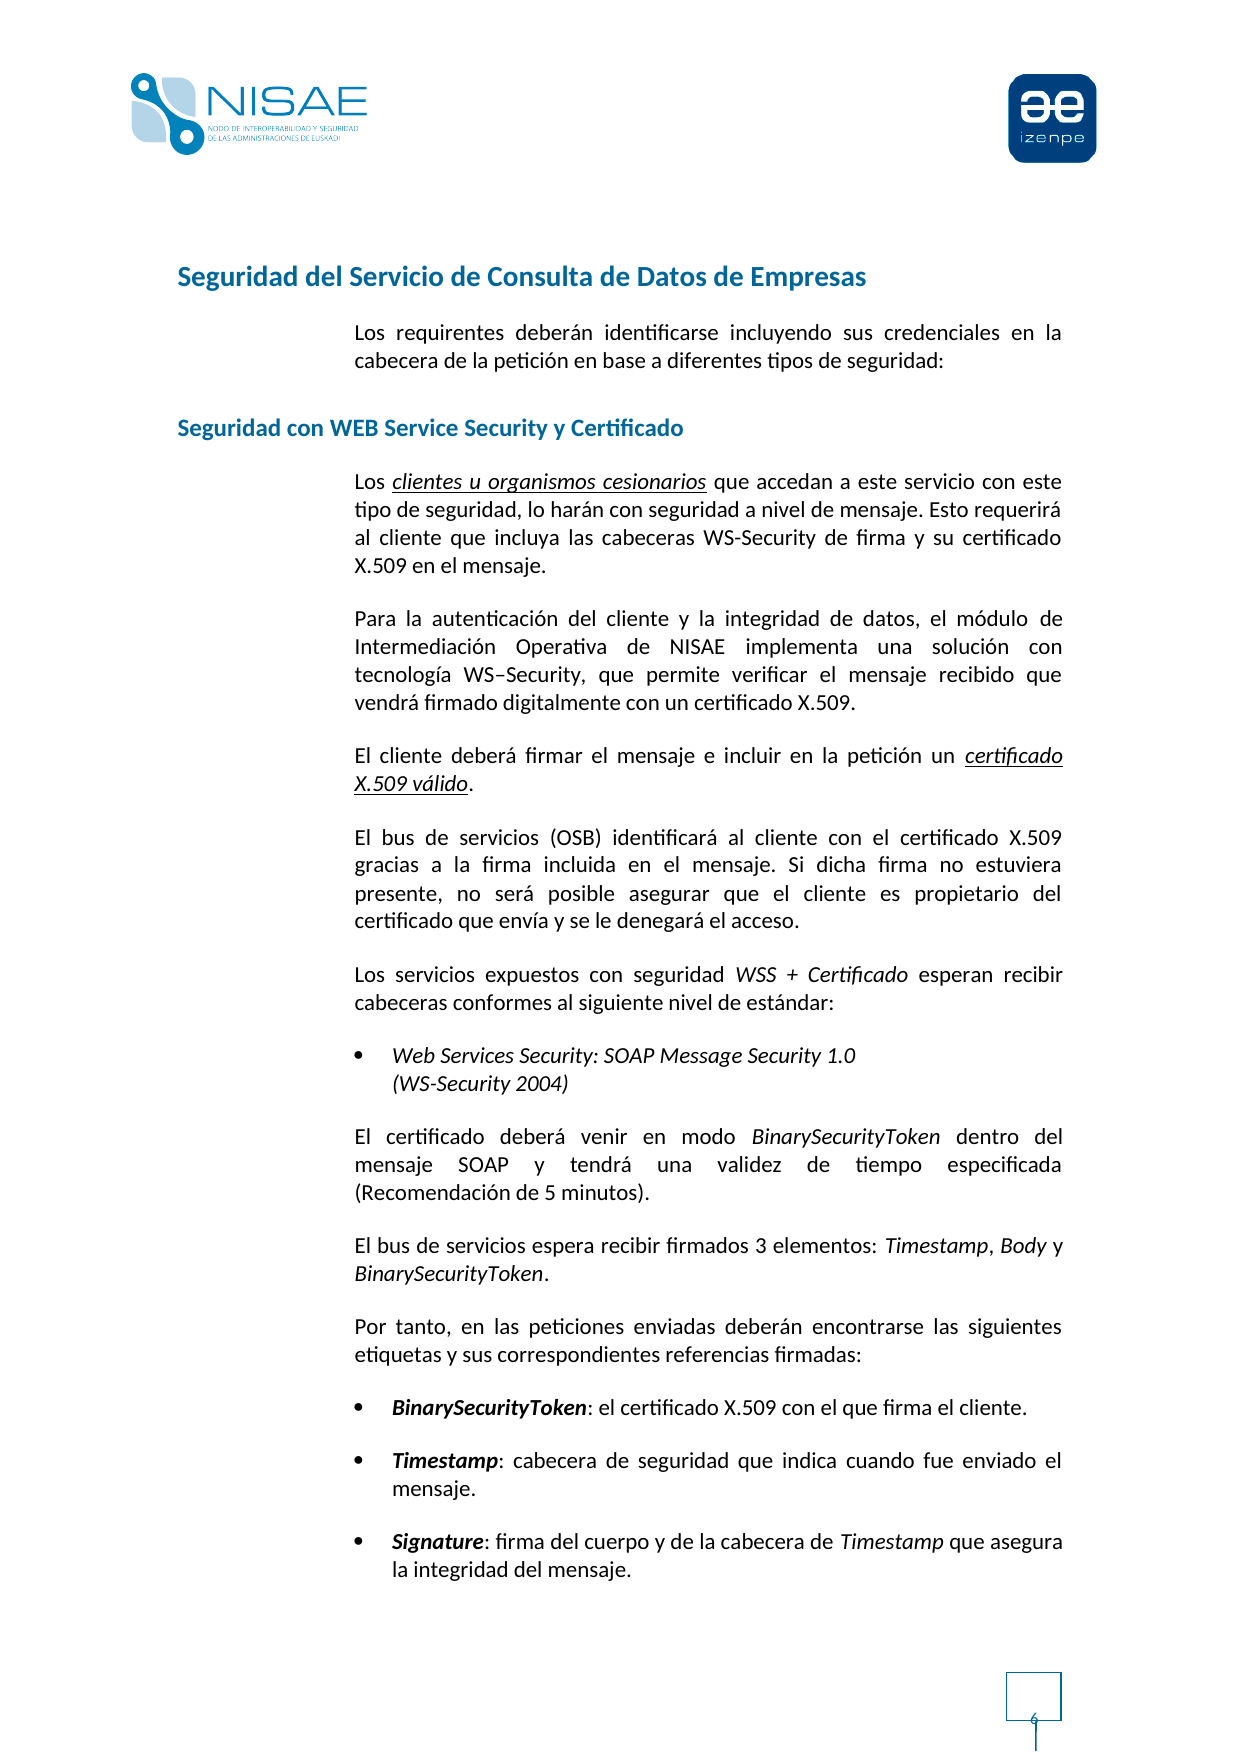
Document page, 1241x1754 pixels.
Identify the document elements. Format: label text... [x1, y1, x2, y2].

text Los clientes u organismos cesionarios que accedan a este servicio con este tipo de seguridad, lo harán con seguridad a nivel de mensaje. Esto requerirá al cliente que incluya las cabeceras WS-Security de firma y su certificado X.509 en el mensaje. [354, 467, 1063, 579]
text El bus de servicios espera recibir firmados 3 elementos: Timestamp, Body y BinarySecurityToken. [354, 1231, 1063, 1287]
text Seguridad con WEB Service Security y Certificado [177, 412, 1063, 442]
text Por tanto, en las peticiones enviadas deberán encontrarse las siguientes etiquetas y sus correspondientes referencias firmadas: [354, 1312, 1063, 1368]
list Timestamp: cabecera de seguridad que indica cuando fue enviado el mensaje. [354, 1446, 1063, 1502]
text (WS-Security 2004) [354, 1069, 1063, 1097]
picture [118, 73, 180, 155]
text Seguridad del Servicio de Consulta de Datos de Empresas [177, 258, 1063, 293]
text Los requirentes deberán identificarse incluyendo sus credenciales en la cabecera de la petición en base a diferentes tipos de seguridad: [354, 318, 1063, 374]
list BinarySecurityToken: el certificado X.509 con el que firma el cliente. [354, 1393, 1063, 1421]
picture [1007, 74, 1097, 163]
text El certificado deberá venir en modo BinarySecurityToken dentro del mensaje SOAP y tendrá una validez de tiempo especificada (Recomendación de 5 minutos). [354, 1122, 1063, 1206]
list Web Services Security: SOAP Message Security 1.0 [354, 1041, 1063, 1069]
text El bus de servicios (OSB) identificará al cliente con el certificado X.509 gracias a la firma incluida en el mensaje. Si dicha firma no estuviera presente, no será posible asegurar que el cliente es propietario del certificado que envía y se le denegará el acceso. [354, 823, 1063, 935]
text Los servicios expuestos con seguridad WSS + Certificado esperan recibir cabeceras conformes al siguiente nivel de estándar: [354, 960, 1063, 1016]
picture [181, 131, 193, 143]
text Para la autenticación del cliente y la integridad de datos, el módulo de Intermediación Operativa de NISAE implementa una solución con tecnología WS–Security, que permite verificar el mensaje recibido que vendrá firmado digitalmente con un certificado X.509. [354, 604, 1063, 717]
list Signature: firma del cuerpo y de la cabecera de Timestamp que asegura la integridad del mensaje. [354, 1527, 1063, 1583]
picture [139, 81, 148, 90]
text El cliente deberá firmar el mensaje e incluir en la petición un certificado X.509 válido. [354, 742, 1063, 798]
picture [149, 73, 386, 155]
